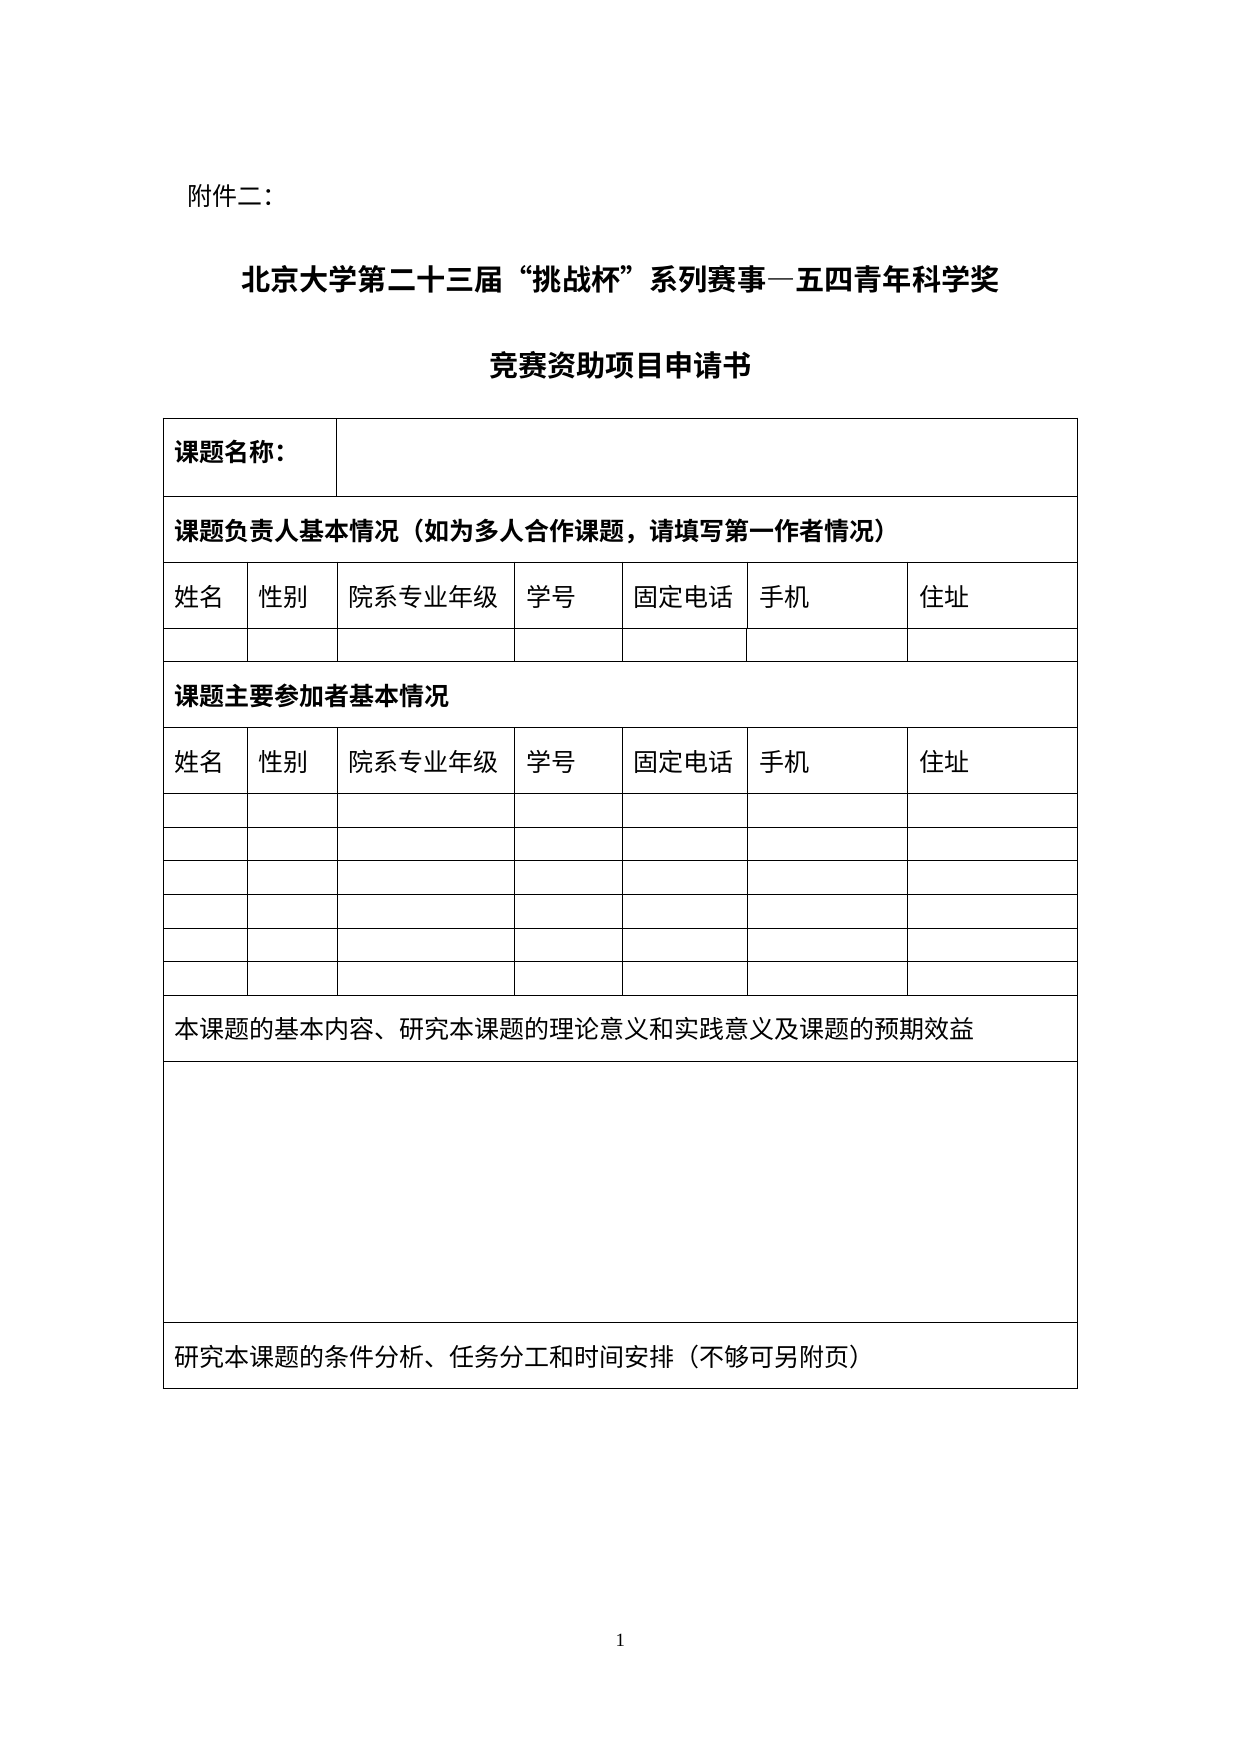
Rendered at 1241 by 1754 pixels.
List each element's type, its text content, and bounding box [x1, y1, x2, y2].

table_cell [748, 828, 907, 860]
table_cell [515, 962, 622, 994]
table_cell [908, 629, 1077, 661]
table_cell [338, 861, 514, 894]
table_cell [248, 828, 337, 860]
table_cell [908, 828, 1077, 860]
table_cell [338, 629, 514, 661]
table_cell [748, 929, 907, 961]
table_cell [747, 629, 907, 661]
table_cell 学号 [515, 563, 622, 628]
table_cell [623, 962, 747, 994]
table_cell [338, 794, 514, 827]
table_cell 学号 [515, 728, 622, 793]
table_cell 课题负责人基本情况（如为多人合作课题，请填写第一作者情况） [164, 497, 1077, 562]
table_cell 住址 [908, 563, 1077, 628]
table_cell [908, 895, 1077, 927]
table_cell [164, 861, 247, 894]
table_cell 姓名 [164, 563, 247, 628]
table_cell [748, 895, 907, 927]
table_cell [623, 828, 747, 860]
table_cell [164, 962, 247, 994]
table_cell [515, 794, 622, 827]
table_cell 院系专业年级 [338, 728, 514, 793]
table_header 课题名称： [164, 419, 336, 496]
table_cell [338, 929, 514, 961]
table_cell 固定电话 [623, 728, 747, 793]
table_cell [248, 861, 337, 894]
table_cell 住址 [908, 728, 1077, 793]
table_cell 性别 [248, 563, 337, 628]
text 附件二： [187, 162, 1002, 227]
table_cell 姓名 [164, 728, 247, 793]
table_cell [515, 861, 622, 894]
table_cell [164, 794, 247, 827]
table_cell [164, 1062, 1077, 1322]
table_cell [248, 794, 337, 827]
table_cell [908, 929, 1077, 961]
table_cell [248, 895, 337, 927]
table_cell [515, 629, 622, 661]
table_cell 性别 [248, 728, 337, 793]
table_cell 院系专业年级 [338, 563, 514, 628]
text 北京大学第二十三届“挑战杯”系列赛事—五四青年科学奖 [187, 245, 1053, 310]
text 竞赛资助项目申请书 [187, 331, 1053, 396]
table_cell [248, 629, 337, 661]
table_cell [164, 629, 247, 661]
table_cell [515, 929, 622, 961]
table_cell [748, 861, 907, 894]
table_cell [338, 828, 514, 860]
table_cell [748, 794, 907, 827]
table_cell [164, 929, 247, 961]
table_cell [908, 861, 1077, 894]
table_cell [623, 861, 747, 894]
table_cell [164, 895, 247, 927]
table_cell [623, 929, 747, 961]
table_cell [248, 929, 337, 961]
table_cell [908, 962, 1077, 994]
table_cell 课题主要参加者基本情况 [164, 662, 1077, 727]
table_cell [908, 794, 1077, 827]
table_cell 研究本课题的条件分析、任务分工和时间安排（不够可另附页） [164, 1323, 1077, 1388]
table_cell [515, 895, 622, 927]
table_cell [748, 962, 907, 994]
table_cell [623, 794, 747, 827]
table_cell [164, 828, 247, 860]
table_cell 固定电话 [623, 563, 747, 628]
table_cell [515, 828, 622, 860]
table_cell [248, 962, 337, 994]
table_cell 手机 [748, 728, 907, 793]
table_cell [338, 962, 514, 994]
table_cell 本课题的基本内容、研究本课题的理论意义和实践意义及课题的预期效益 [164, 996, 1077, 1061]
table_cell [623, 629, 746, 661]
table_header [337, 419, 1077, 496]
table_cell [623, 895, 747, 927]
table_cell [338, 895, 514, 927]
table_cell 手机 [748, 563, 907, 628]
